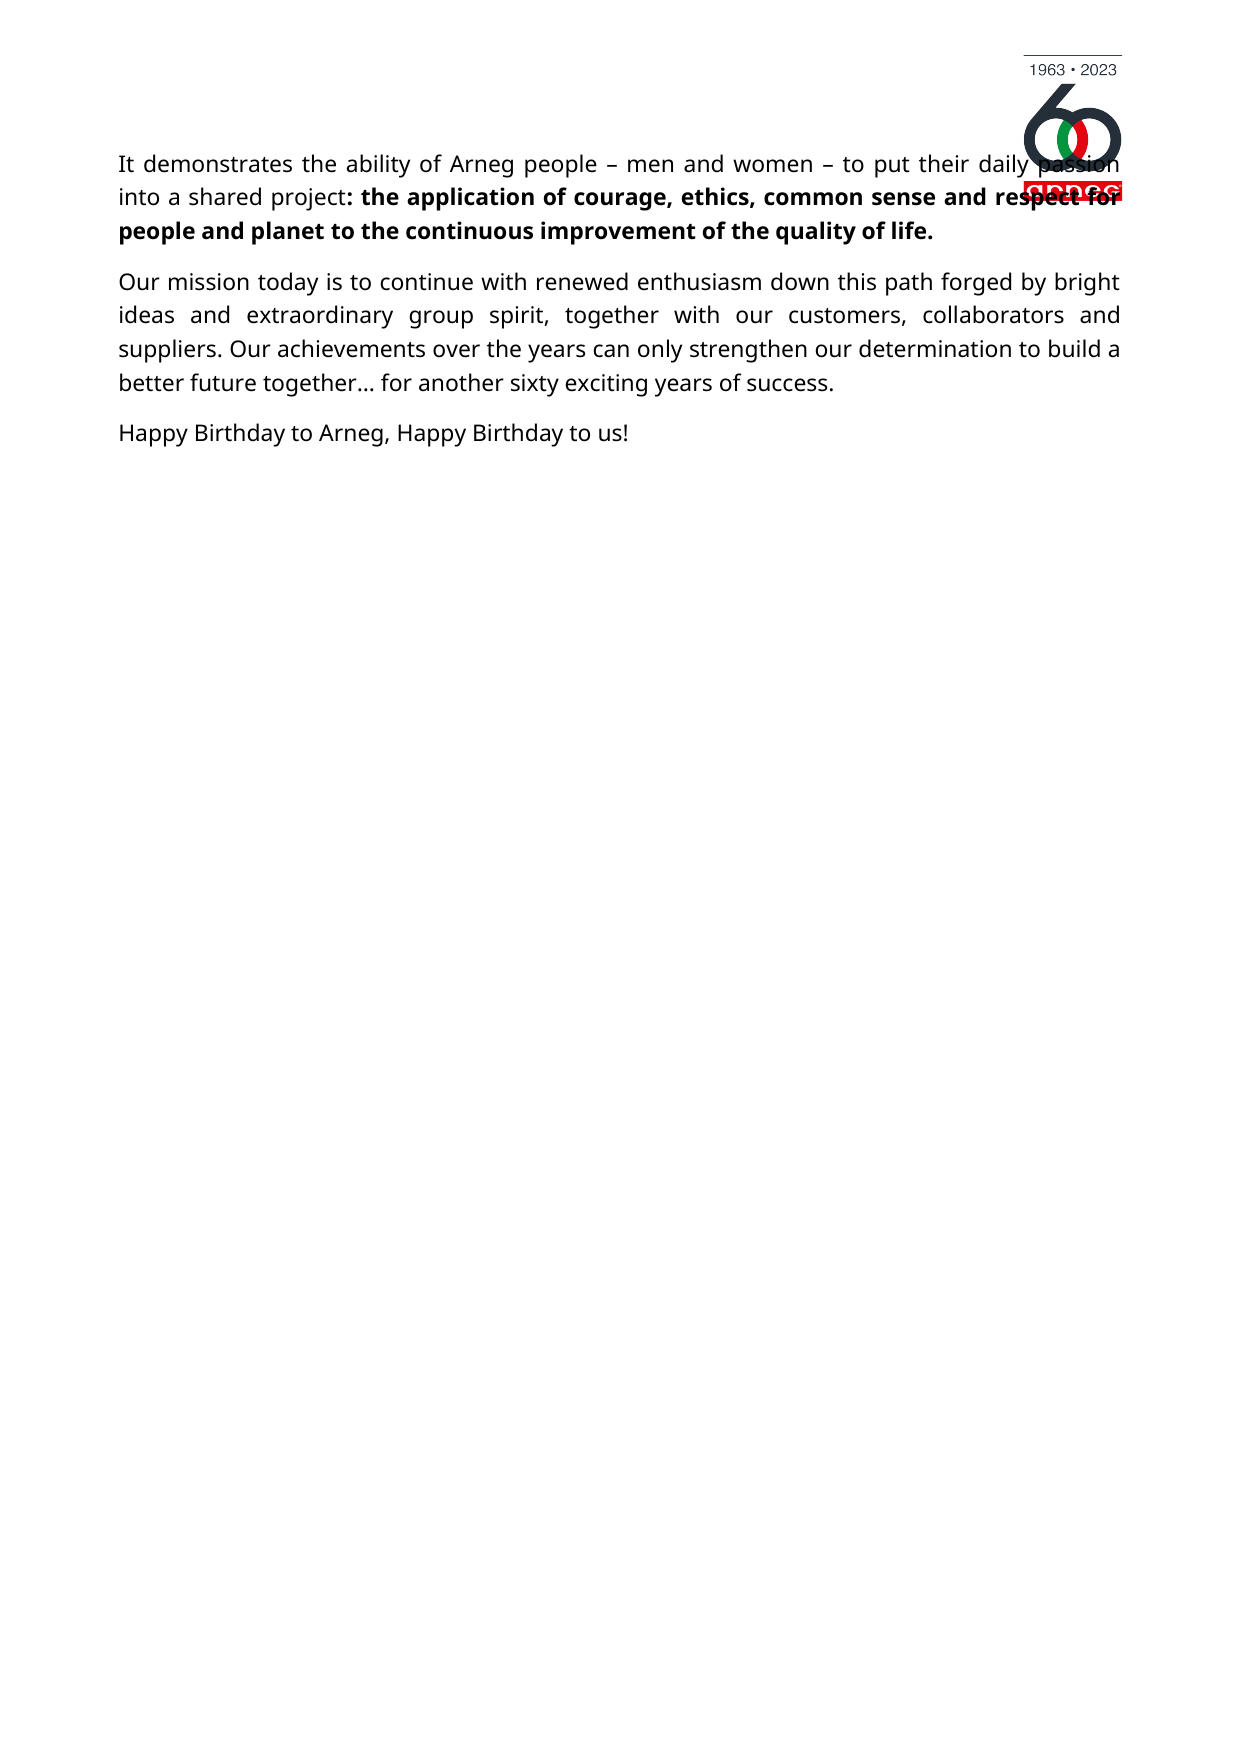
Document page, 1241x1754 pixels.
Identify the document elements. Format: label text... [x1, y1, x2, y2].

picture [1023, 55, 1123, 201]
text Happy Birthday to Arneg, Happy Birthday to us! [118, 417, 1122, 448]
text Our mission today is to continue with renewed enthusiasm down this path forged by bright ideas and extraordinary group spirit, together with our customers, collaborators and suppliers. Our achievements over the years can only strengthen our determination to build a better future together… for another sixty exciting years of success. [118, 266, 1122, 398]
text It demonstrates the ability of Arneg people – men and women – to put their daily passion into a shared project: the application of courage, ethics, common sense and respect for people and planet to the continuous improvement of the quality of life. [118, 148, 1122, 246]
